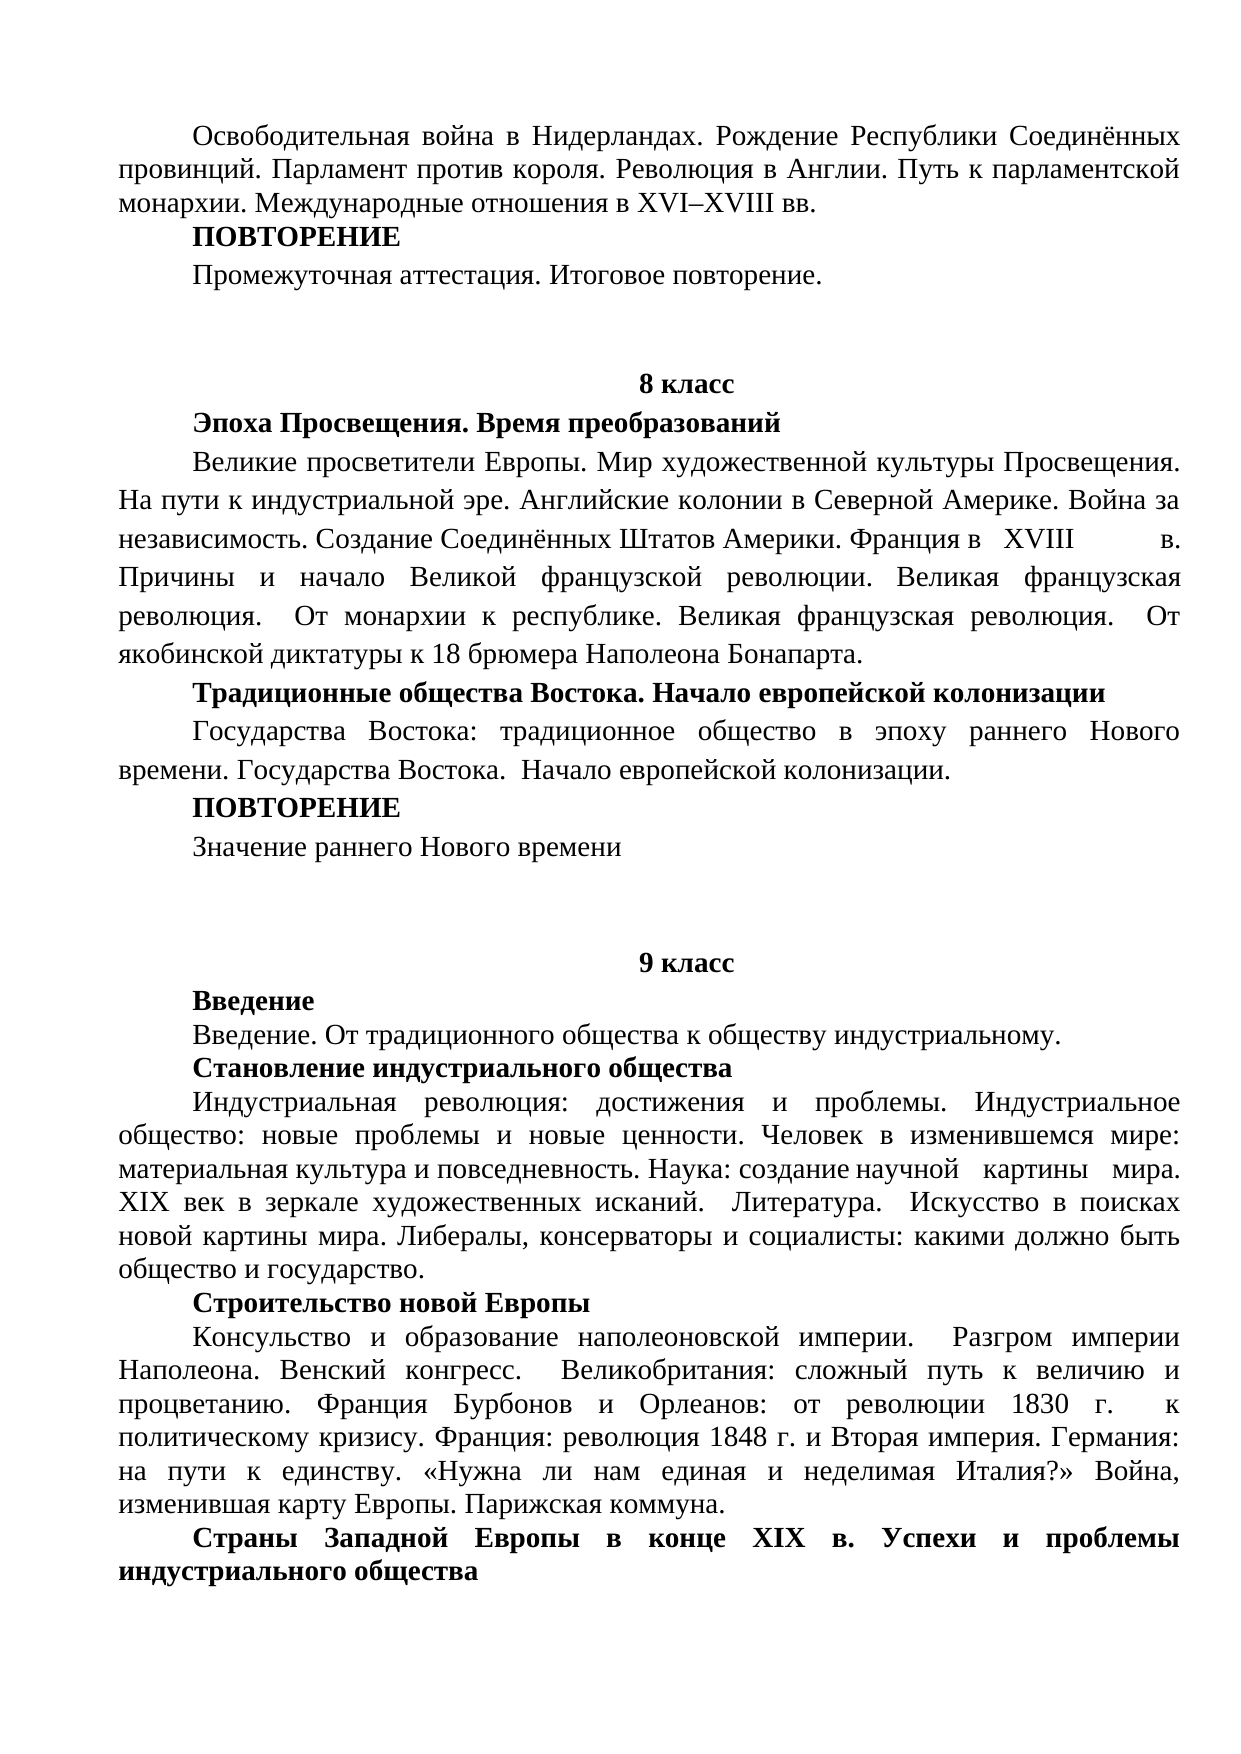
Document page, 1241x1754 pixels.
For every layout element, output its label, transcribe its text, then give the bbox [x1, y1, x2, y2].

text 9 класс [118, 945, 1181, 978]
text Эпоха Просвещения. Время преобразований [118, 405, 1181, 439]
text Индустриальная революция: достижения и проблемы. Индустриальное общество: новые проблемы и новые ценности. Человек в изменившемся мире: материальная культура и повседневность. Наука: создание научной картины мира. XIX век в зеркале художественных исканий. Литература. Искусство в поисках новой картины мира. Либералы, консерваторы и социалисты: какими должно быть общество и государство. [118, 1084, 1181, 1285]
text 8 класс [118, 367, 1181, 400]
text Освободительная война в Нидерландах. Рождение Республики Соединённых провинций. Парламент против короля. Революция в Англии. Путь к парламентской монархии. Международные отношения в XVI–XVIII вв. [118, 118, 1181, 219]
text ПОВТОРЕНИЕ [118, 791, 1181, 824]
text Традиционные общества Востока. Начало европейской колонизации [118, 675, 1181, 708]
text Консульство и образование наполеоновской империи. Разгром империи Наполеона. Венский конгресс. Великобритания: сложный путь к величию и процветанию. Франция Бурбонов и Орлеанов: от революции 1830 г. к политическому кризису. Франция: революция 1848 г. и Вторая империя. Германия: на пути к единству. «Нужна ли нам единая и неделимая Италия?» Война, изменившая карту Европы. Парижская коммуна. [118, 1319, 1181, 1520]
text Великие просветители Европы. Мир художественной культуры Просвещения. На пути к индустриальной эре. Английские колонии в Северной Америке. Война за независимость. Создание Соединённых Штатов Америки. Франция в XVIII в. Причины и начало Великой французской революции. Великая французская революция. От монархии к республике. Великая французская революция. От якобинской диктатуры к 18 брюмера Наполеона Бонапарта. [118, 444, 1181, 670]
text Государства Востока: традиционное общество в эпоху раннего Нового времени. Государства Востока. Начало европейской колонизации. [118, 713, 1181, 786]
text Значение раннего Нового времени [118, 829, 1181, 863]
text Становление индустриального общества [118, 1050, 1181, 1084]
text Строительство новой Европы [118, 1285, 1181, 1319]
text Введение [118, 983, 1181, 1017]
text Промежуточная аттестация. Итоговое повторение. [118, 257, 1181, 291]
text Введение. От традиционного общества к обществу индустриальному. [118, 1017, 1181, 1050]
text ПОВТОРЕНИЕ [118, 219, 1181, 252]
text Страны Западной Европы в конце XIX в. Успехи и проблемы индустриального общества [118, 1520, 1181, 1587]
